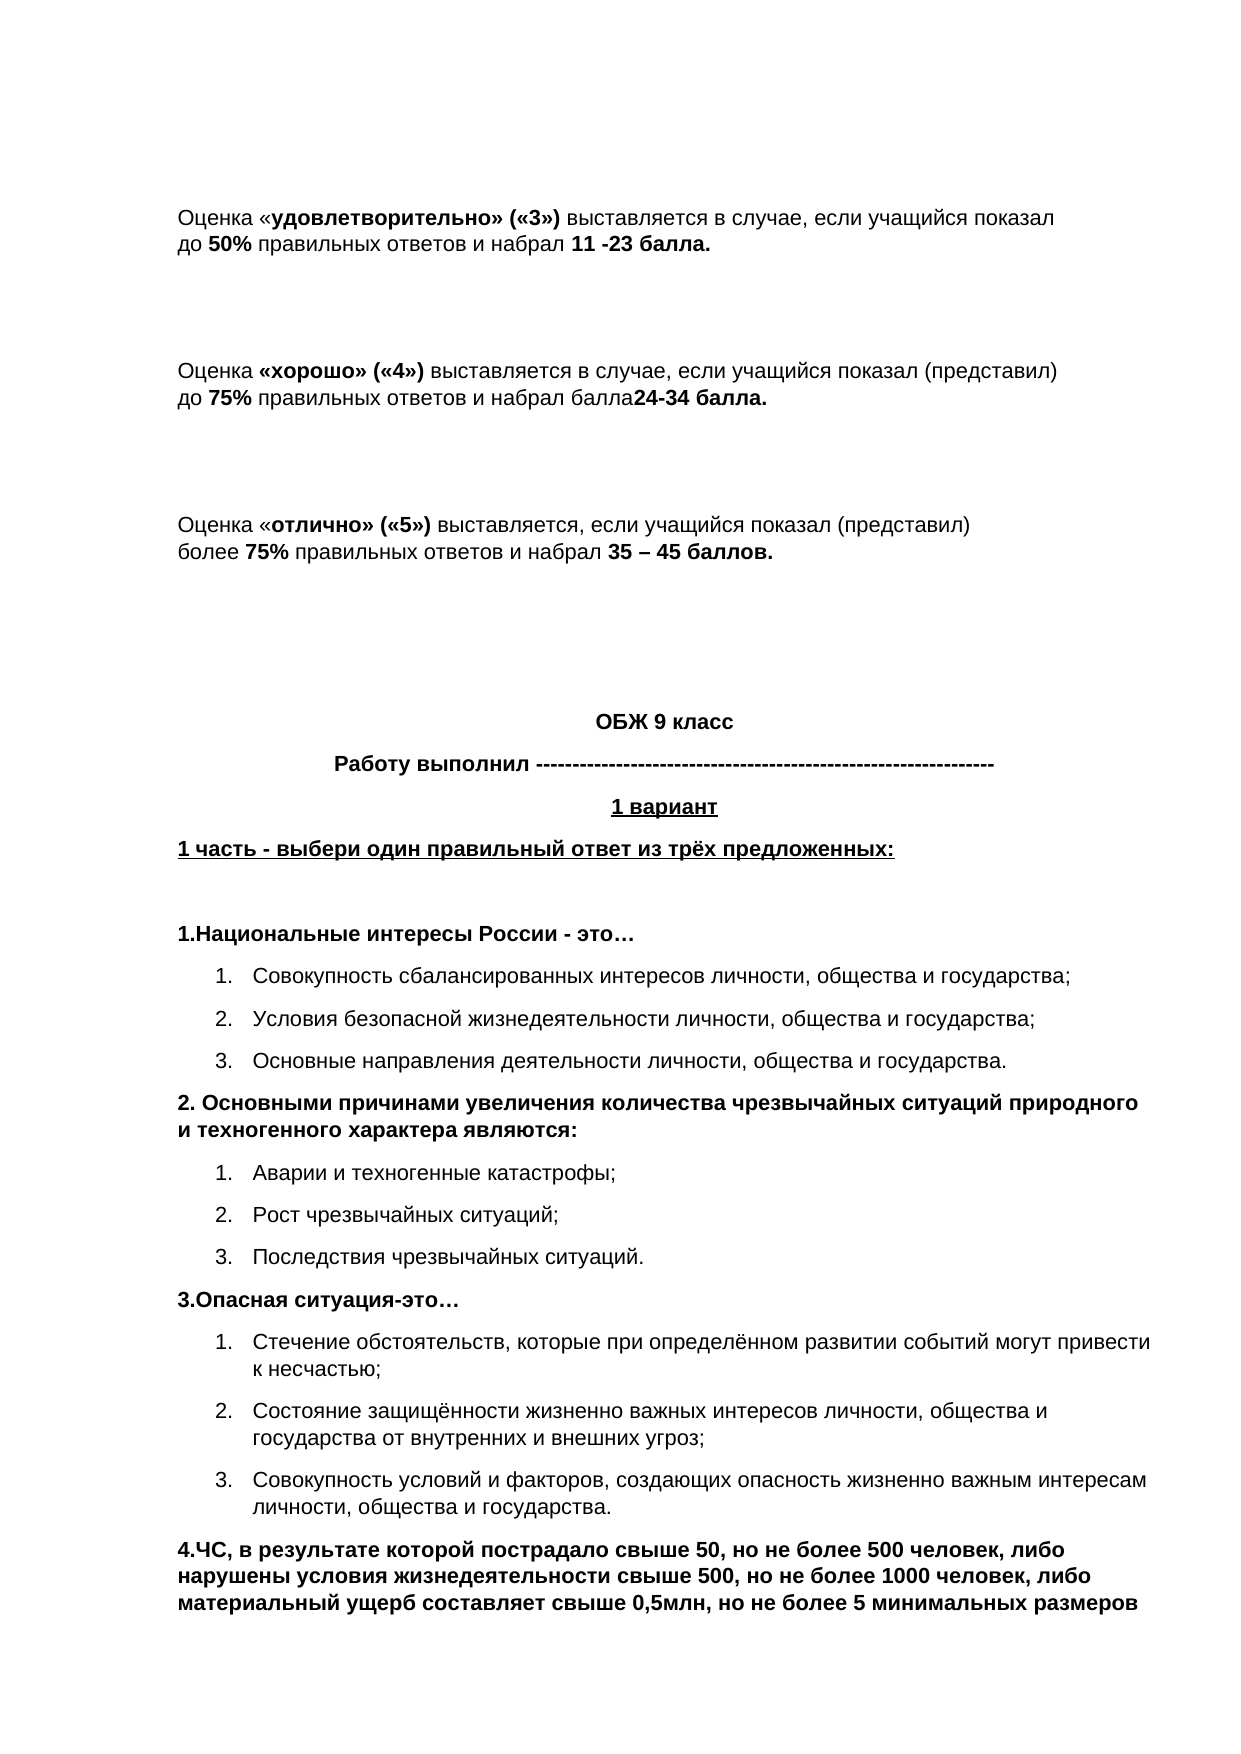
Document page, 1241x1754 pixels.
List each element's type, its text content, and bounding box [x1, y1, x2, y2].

text 1 часть - выбери один правильный ответ из трёх предложенных: [177, 834, 1152, 861]
text Работу выполнил --------------------------------------------------------------- [177, 749, 1152, 776]
list Стечение обстоятельств, которые при определённом развитии событий могут привести к несчастью; [215, 1327, 1152, 1381]
list Совокупность условий и факторов, создающих опасность жизненно важным интересам личности, общества и государства. [215, 1466, 1152, 1519]
list Основные направления деятельности личности, общества и государства. [215, 1046, 1152, 1073]
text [177, 1535, 1152, 1615]
list Условия безопасной жизнедеятельности личности, общества и государства; [215, 1004, 1152, 1031]
list Рост чрезвычайных ситуаций; [215, 1200, 1152, 1227]
text 1.Национальные интересы России - это… [177, 919, 1152, 946]
list Последствия чрезвычайных ситуаций. [215, 1243, 1152, 1269]
list Совокупность сбалансированных интересов личности, общества и государства; [215, 962, 1152, 988]
text 3.Опасная ситуация-это… [177, 1285, 1152, 1312]
text ОБЖ 9 класс [177, 707, 1152, 734]
list Состояние защищённости жизненно важных интересов личности, общества и государства от внутренних и внешних угроз; [215, 1397, 1152, 1450]
text 2. Основными причинами увеличения количества чрезвычайных ситуаций природного и техногенного характера являются: [177, 1089, 1152, 1142]
list Аварии и техногенные катастрофы; [215, 1158, 1152, 1185]
text 1 вариант [177, 792, 1152, 819]
text Оценка «удовлетворительно» («3») выставляется в случае, если учащийся показал до 50% правильных ответов и набрал 11 -23 балла. [177, 203, 1152, 256]
text Оценка «отлично» («5») выставляется, если учащийся показал (представил) более 75% правильных ответов и набрал 35 – 45 баллов. [177, 511, 1152, 564]
text Оценка «хорошо» («4») выставляется в случае, если учащийся показал (представил) до 75% правильных ответов и набрал балла24-34 балла. [177, 357, 1152, 410]
